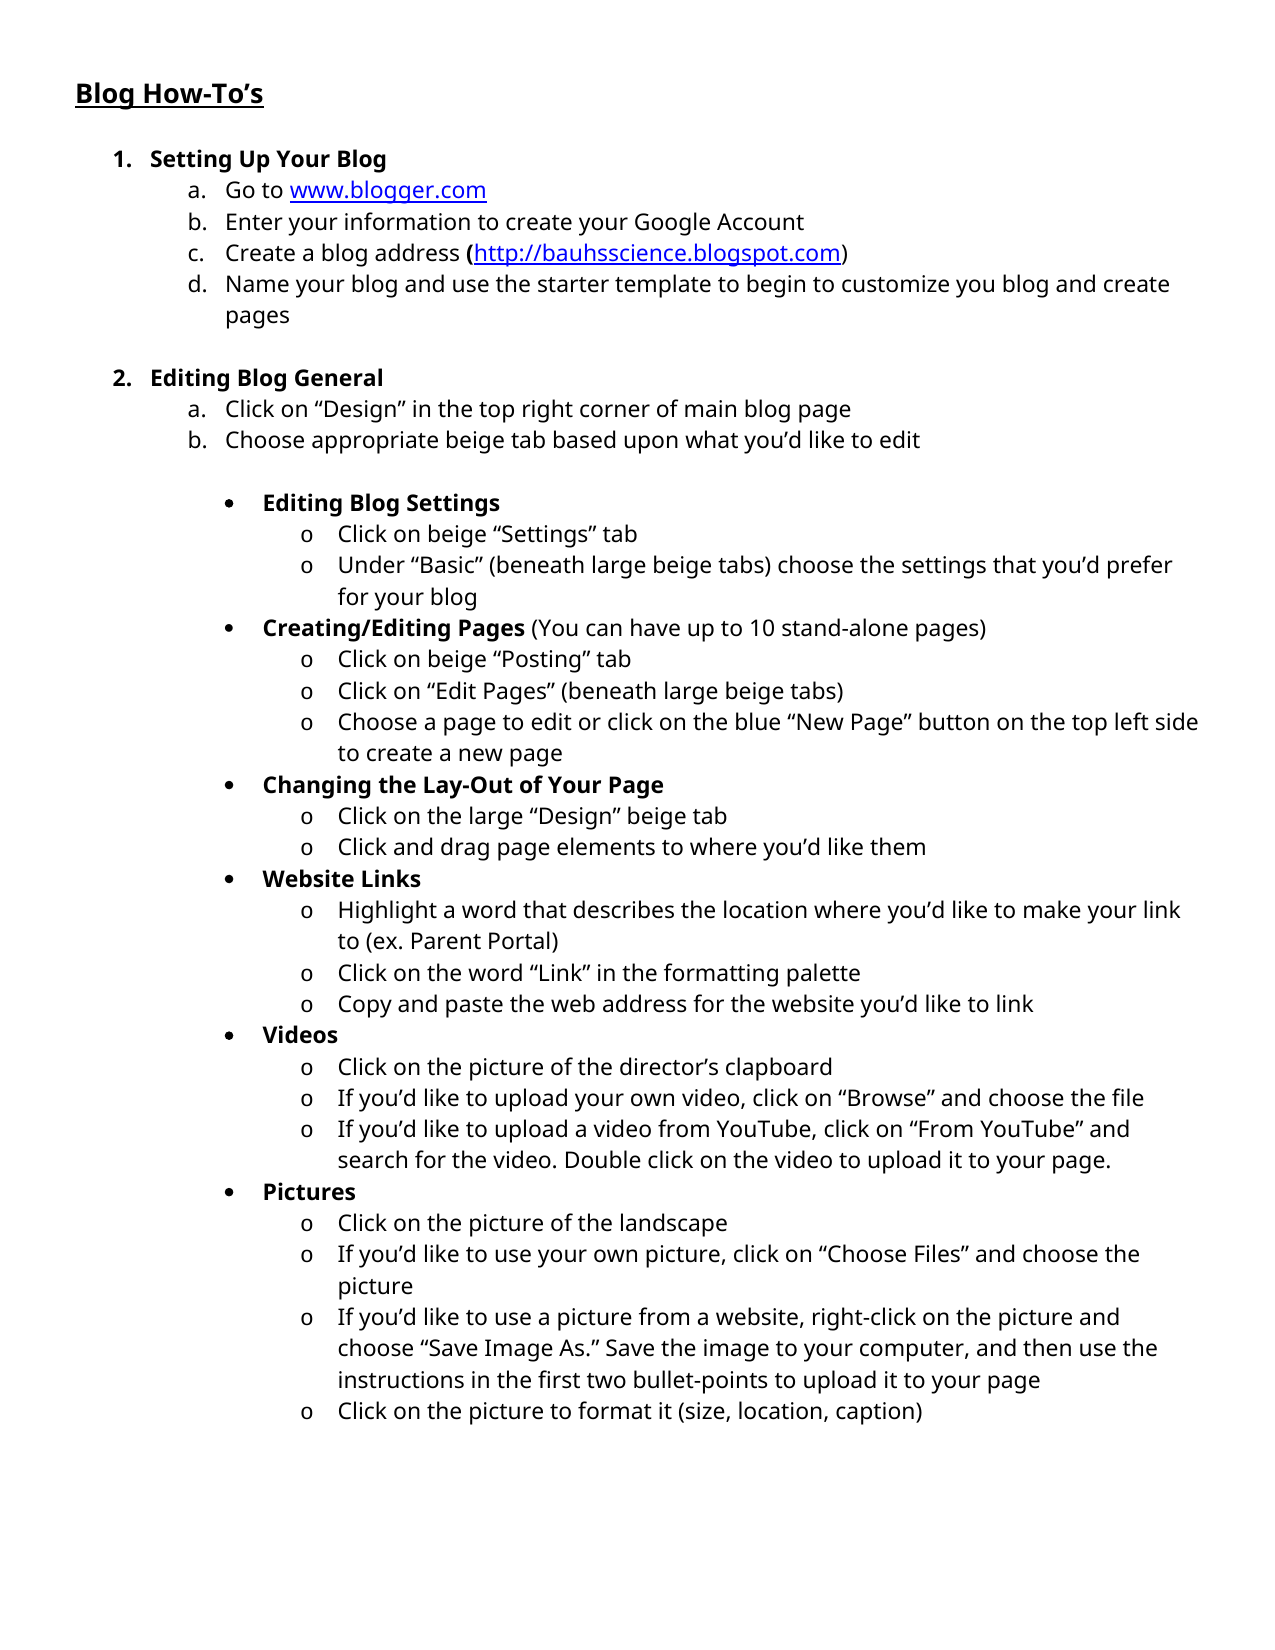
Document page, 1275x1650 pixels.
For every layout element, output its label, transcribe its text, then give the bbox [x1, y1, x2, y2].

list If you’d like to upload a video from YouTube, click on “From YouTube” and search for the video. Double click on the video to upload it to your page. [300, 1113, 1200, 1176]
list Choose a page to edit or click on the blue “New Page” button on the top left side to create a new page [300, 706, 1200, 769]
list If you’d like to upload your own video, click on “Browse” and choose the file [300, 1082, 1200, 1113]
list Click on “Edit Pages” (beneath large beige tabs) [300, 675, 1200, 706]
list Click on beige “Settings” tab [300, 518, 1200, 549]
list Click on the picture to format it (size, location, caption) [300, 1395, 1200, 1426]
list Highlight a word that describes the location where you’d like to make your link to (ex. Parent Portal) [300, 894, 1200, 956]
list Click on the word “Link” in the formatting palette [300, 956, 1200, 988]
list Videos [225, 1019, 1200, 1050]
list Go to www.blogger.com [187, 174, 1200, 206]
list Editing Blog Settings [225, 487, 1200, 518]
list Choose appropriate beige tab based upon what you’d like to edit [187, 424, 1200, 456]
list Under “Basic” (beneath large beige tabs) choose the settings that you’d prefer for your blog [300, 549, 1200, 612]
list Click on beige “Posting” tab [300, 643, 1200, 675]
list Changing the Lay-Out of Your Page [225, 769, 1200, 800]
list Click on the picture of the landscape [300, 1207, 1200, 1238]
list Editing Blog General [112, 362, 1200, 393]
list Name your blog and use the starter template to begin to customize you blog and create pages [187, 268, 1200, 331]
list Click on the large “Design” beige tab [300, 800, 1200, 831]
list Setting Up Your Blog [112, 143, 1200, 174]
text Blog How-To’s [75, 75, 1200, 112]
list Copy and paste the web address for the website you’d like to link [300, 988, 1200, 1019]
list Pictures [225, 1176, 1200, 1207]
list Creating/Editing Pages (You can have up to 10 stand-alone pages) [225, 612, 1200, 643]
list Create a blog address (http://bauhsscience.blogspot.com) [187, 237, 1200, 268]
list Website Links [225, 863, 1200, 894]
list If you’d like to use a picture from a website, right-click on the picture and choose “Save Image As.” Save the image to your computer, and then use the instructions in the first two bullet-points to upload it to your page [300, 1301, 1200, 1395]
list Click on “Design” in the top right corner of main blog page [187, 393, 1200, 424]
list Click and drag page elements to where you’d like them [300, 831, 1200, 863]
list Enter your information to create your Google Account [187, 206, 1200, 237]
list Click on the picture of the director’s clapboard [300, 1050, 1200, 1082]
list If you’d like to use your own picture, click on “Choose Files” and choose the picture [300, 1238, 1200, 1301]
